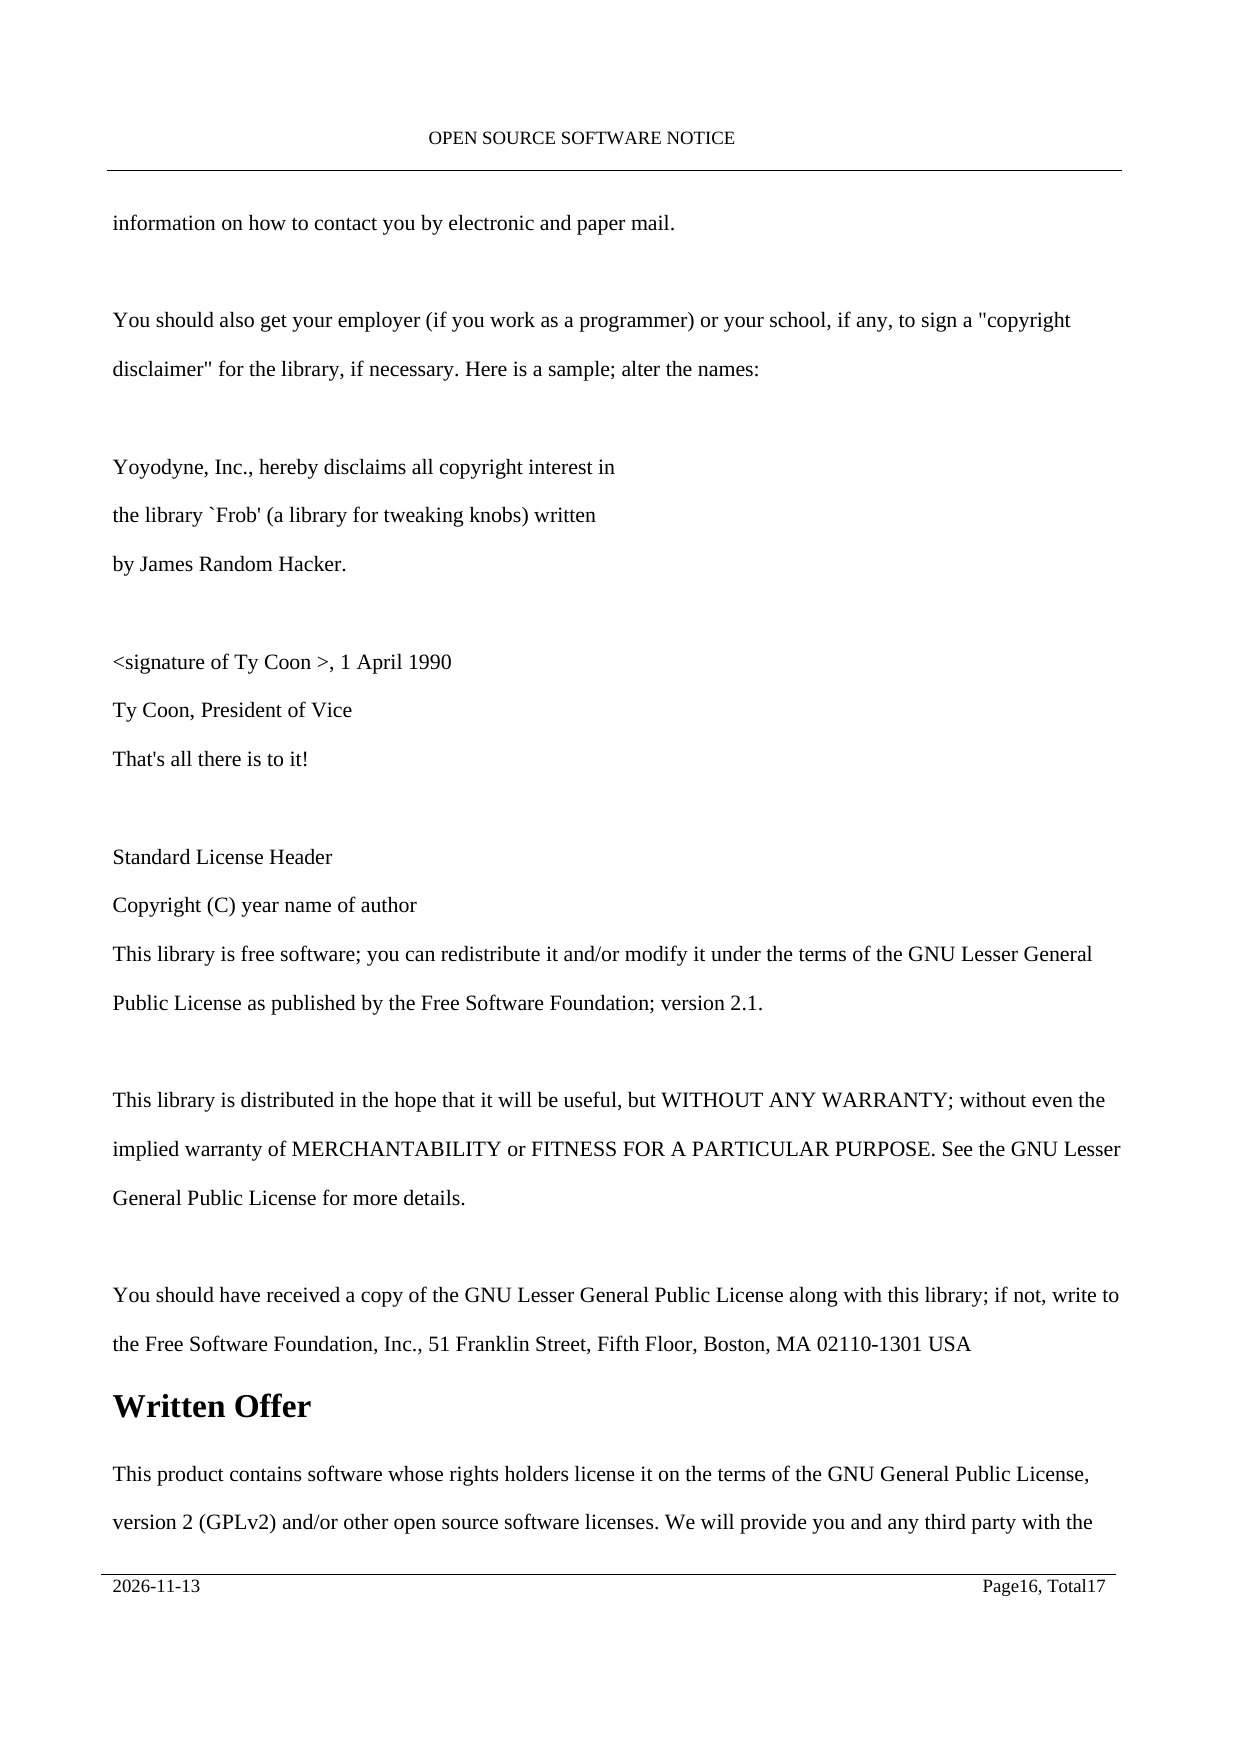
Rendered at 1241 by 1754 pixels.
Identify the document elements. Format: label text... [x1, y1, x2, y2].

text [112, 1457, 1128, 1538]
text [112, 206, 1128, 1360]
text Written Offer [112, 1373, 1128, 1438]
